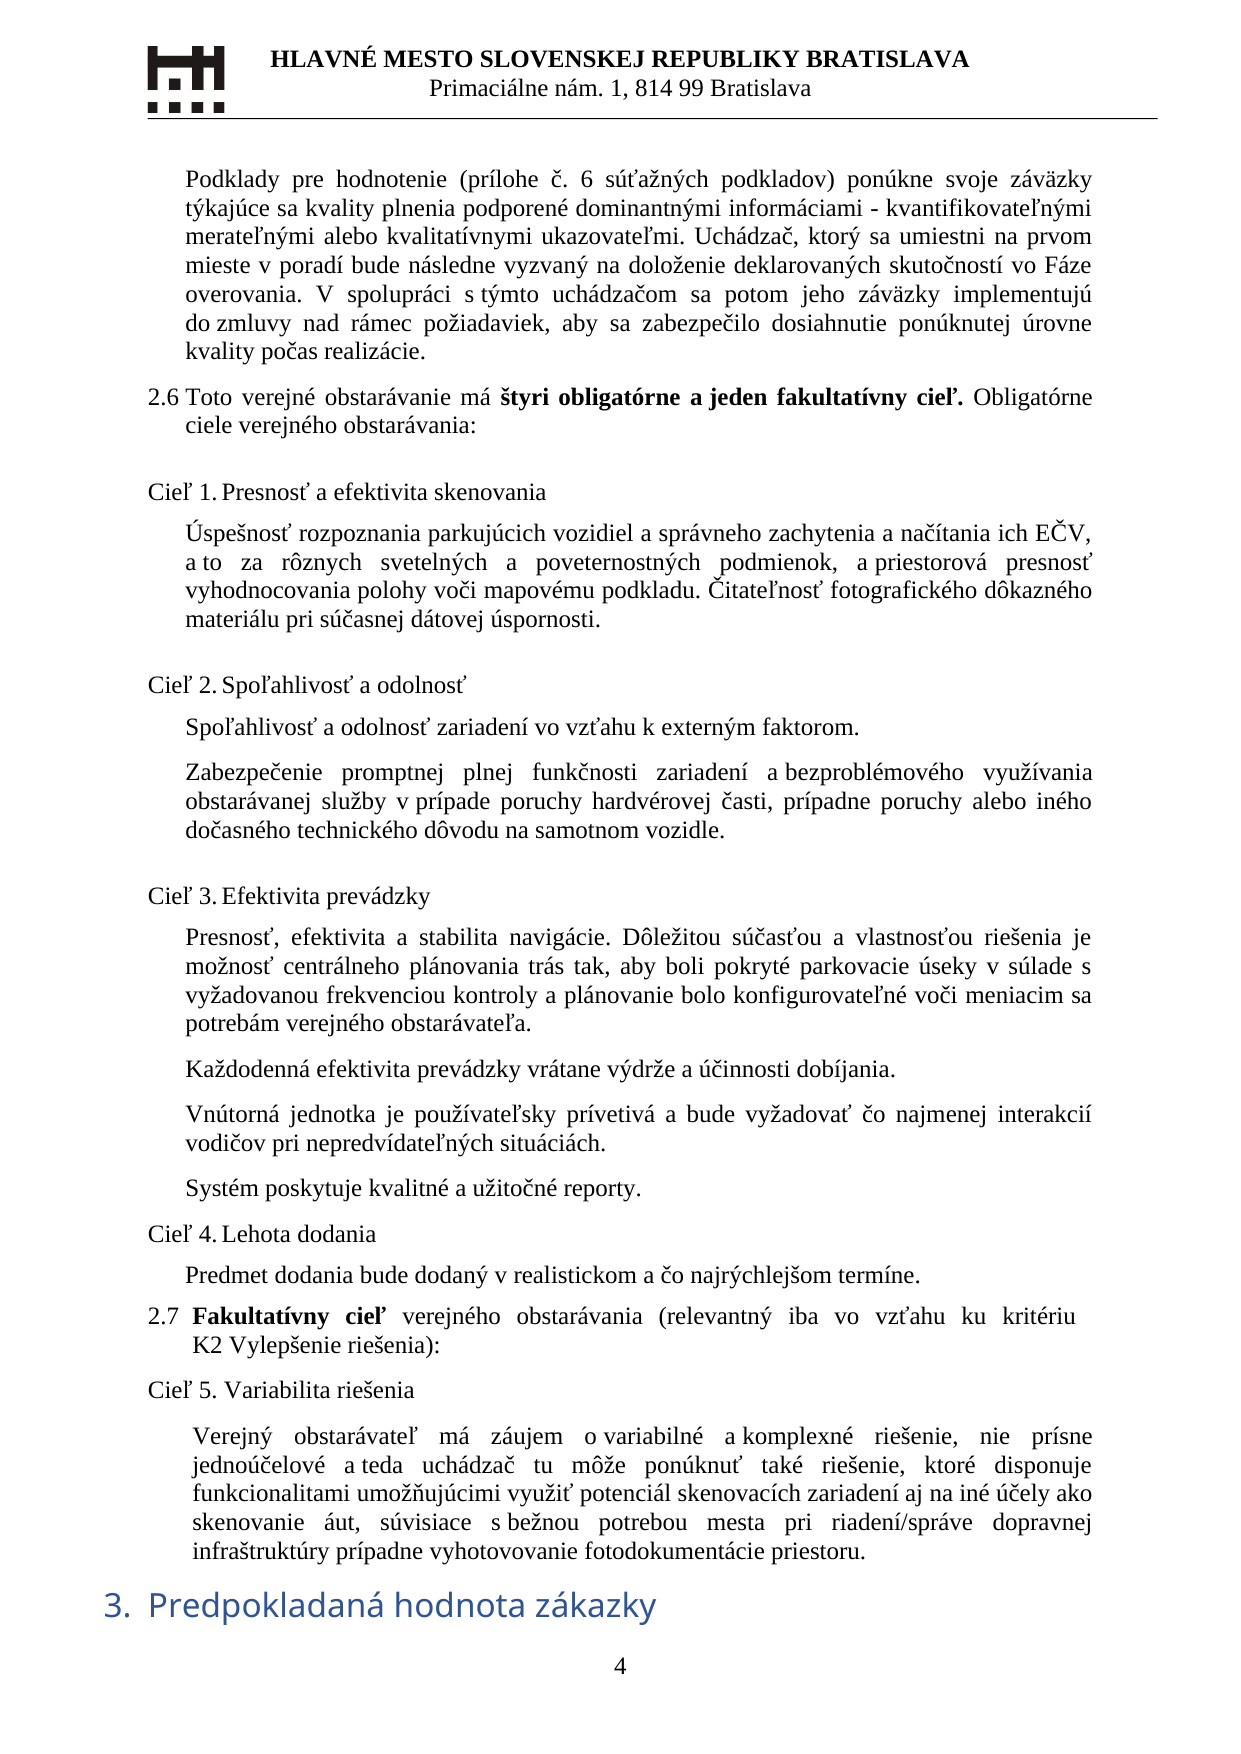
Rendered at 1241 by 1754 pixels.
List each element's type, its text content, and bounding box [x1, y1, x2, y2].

subtitle Predpokladaná hodnota zákazky [103, 1581, 1093, 1627]
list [148, 164, 1093, 365]
list Úspešnosť rozpoznania parkujúcich vozidiel a správneho zachytenia a načítania ich EČV, a to za rôznych svetelných a poveternostných podmienok, a priestorová presnosť vyhodnocovania polohy voči mapovému podkladu. Čitateľnosť fotografického dôkazného materiálu pri súčasnej dátovej úspornosti. [185, 518, 1093, 633]
list Verejný obstarávateľ má záujem o variabilné a komplexné riešenie, nie prísne jednoúčelové a teda uchádzač tu môže ponúknuť také riešenie, ktoré disponuje funkcionalitami umožňujúcimi využiť potenciál skenovacích zariadení aj na iné účely ako skenovanie áut, súvisiace s bežnou potrebou mesta pri riadení/správe dopravnej infraštruktúry prípadne vyhotovovanie fotodokumentácie priestoru. [192, 1421, 1093, 1565]
list Presnosť, efektivita a stabilita navigácie. Dôležitou súčasťou a vlastnosťou riešenia je možnosť centrálneho plánovania trás tak, aby boli pokryté parkovacie úseky v súlade s vyžadovanou frekvenciou kontroly a plánovanie bolo konfigurovateľné voči meniacim sa potrebám verejného obstarávateľa. [185, 922, 1093, 1037]
list Presnosť a efektivita skenovania [148, 477, 1093, 506]
list Toto verejné obstarávanie má štyri obligatórne a jeden fakultatívny cieľ. Obligatórne ciele verejného obstarávania: [148, 382, 1093, 439]
list Fakultatívny cieľ verejného obstarávania (relevantný iba vo vzťahu ku kritériu K2 Vylepšenie riešenia): [148, 1301, 1093, 1359]
list Lehota dodania [148, 1219, 1093, 1248]
list Efektivita prevádzky [148, 881, 1093, 910]
picture [147, 46, 225, 113]
list Spoľahlivosť a odolnosť zariadení vo vzťahu k externým faktorom. [185, 712, 1093, 741]
text Cieľ 5. Variabilita riešenia [148, 1376, 1093, 1404]
list Predmet dodania bude dodaný v realistickom a čo najrýchlejšom termíne. [185, 1260, 1093, 1289]
text Každodenná efektivita prevádzky vrátane výdrže a účinnosti dobíjania. [148, 1054, 1093, 1083]
list Zabezpečenie promptnej plnej funkčnosti zariadení a bezproblémového využívania obstarávanej služby v prípade poruchy hardvérovej časti, prípadne poruchy alebo iného dočasného technického dôvodu na samotnom vozidle. [185, 757, 1093, 843]
list Systém poskytuje kvalitné a užitočné reporty. [185, 1173, 1093, 1202]
list Vnútorná jednotka je používateľsky prívetivá a bude vyžadovať čo najmenej interakcií vodičov pri nepredvídateľných situáciách. [185, 1099, 1093, 1157]
list Spoľahlivosť a odolnosť [148, 671, 1093, 699]
